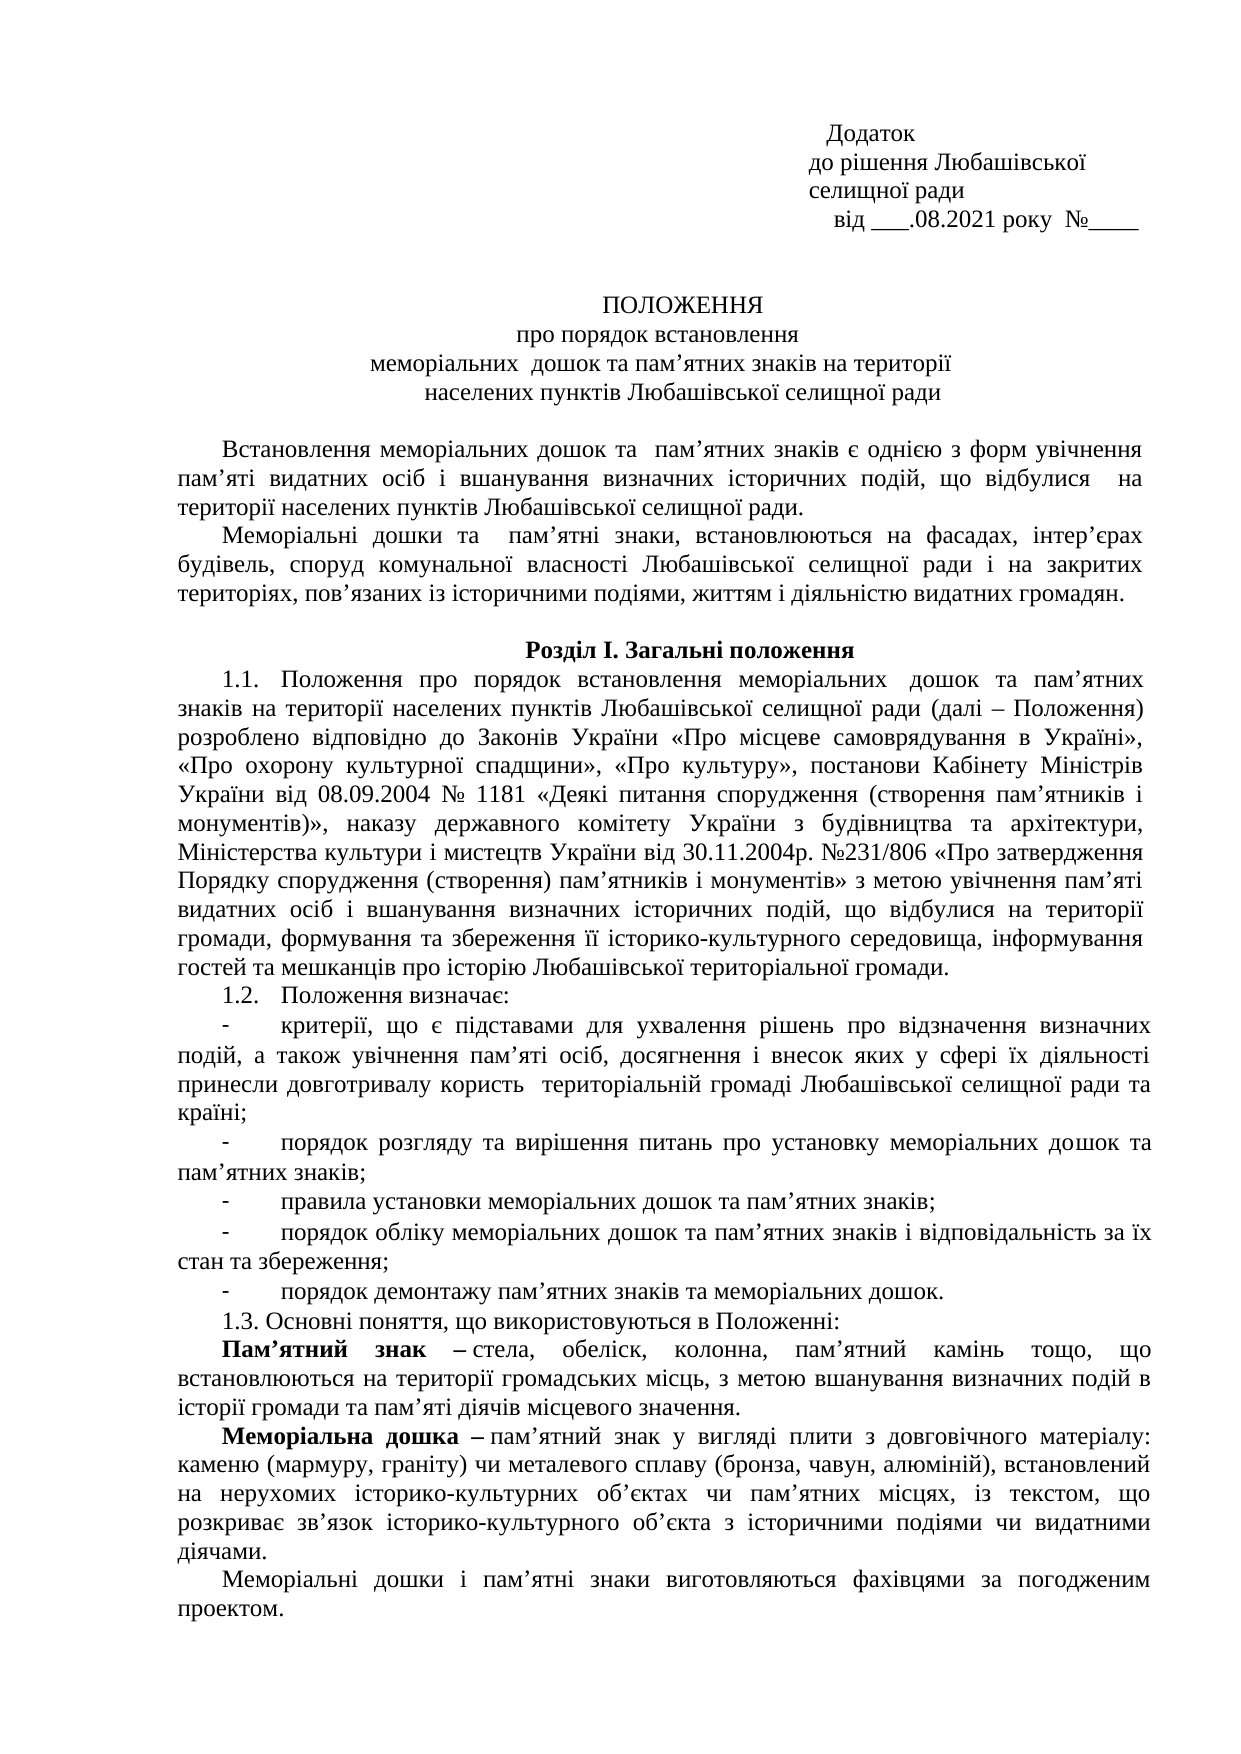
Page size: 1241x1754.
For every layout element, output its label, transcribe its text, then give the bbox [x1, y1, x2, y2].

list правила установки меморіальних дошок та пам’ятних знаків; [177, 1185, 1152, 1216]
list Положення визначає: [177, 981, 1152, 1009]
text Додаток [177, 118, 1152, 147]
list Меморіальна дошка – пам’ятний знак у вигляді плити з довговічного матеріалу: каменю (мармуру, граніту) чи металевого сплаву (бронза, чавун, алюміній), встановлений на нерухомих історико-культурних об’єктах чи пам’ятних місцях, із текстом, що розкриває зв’язок історико-культурного об’єкта з історичними подіями чи видатними діячами. [177, 1421, 1152, 1564]
text 1.3. Основні поняття, що використовуються в Положенні: [177, 1306, 1152, 1334]
list порядок демонтажу пам’ятних знаків та меморіальних дошок. [177, 1275, 1152, 1306]
text Розділ I. Загальні положення [177, 636, 1152, 664]
text населених пунктів Любашівської селищної ради [177, 377, 1144, 406]
list Положення про порядок встановлення меморіальних дошок та пам’ятних знаків на території населених пунктів Любашівської селищної ради (далі – Положення) розроблено відповідно до Законів України «Про місцеве самоврядування в Україні», «Про охорону культурної спадщини», «Про культуру», постанови Кабінету Міністрів України від 08.09.2004 № 1181 «Деякі питання спорудження (створення пам’ятників і монументів)», наказу державного комітету України з будівництва та архітектури, Міністерства культури і мистецтв України від 30.11.2004р. №231/806 «Про затвердження Порядку спорудження (створення) пам’ятників і монументів» з метою увічнення пам’яті видатних осіб і вшанування визначних історичних подій, що відбулися на території громади, формування та збереження її історико-культурного середовища, інформування гостей та мешканців про історію Любашівської територіальної громади. [177, 664, 1144, 981]
text селищної ради [177, 176, 1152, 204]
list Пам’ятний знак – стела, обеліск, колонна, пам’ятний камінь тощо, що встановлюються на території громадських місць, з метою вшанування визначних подій в історії громади та пам’яті діячів місцевого значення. [177, 1334, 1152, 1421]
list порядок обліку меморіальних дошок та пам’ятних знаків і відповідальність за їх стан та збереження; [177, 1216, 1152, 1275]
text до рішення Любашівської [177, 147, 1152, 176]
text Меморіальні дошки та пам’ятні знаки, встановлюються на фасадах, інтер’єрах будівель, споруд комунальної власності Любашівської селищної ради і на закритих територіях, пов’язаних із історичними подіями, життям і діяльністю видатних громадян. [177, 521, 1144, 607]
text ПОЛОЖЕННЯ про порядок встановлення меморіальних дошок та пам’ятних знаків на території [177, 291, 1144, 377]
list порядок розгляду та вирішення питань про установку меморіальних дошок та пам’ятних знаків; [177, 1126, 1152, 1185]
list критерії, що є підставами для ухвалення рішень про відзначення визначних подій, а також увічнення пам’яті осіб, досягнення і внесок яких у сфері їх діяльності принесли довготривалу користь територіальній громаді Любашівської селищної ради та країні; [177, 1009, 1152, 1126]
text від ___.08.2021 року №____ [177, 204, 1152, 233]
text Встановлення меморіальних дошок та пам’ятних знаків є однією з форм увічнення пам’яті видатних осіб і вшанування визначних історичних подій, що відбулися на території населених пунктів Любашівської селищної ради. [177, 434, 1144, 521]
list Меморіальні дошки і пам’ятні знаки виготовляються фахівцями за погодженим проектом. [177, 1564, 1152, 1622]
